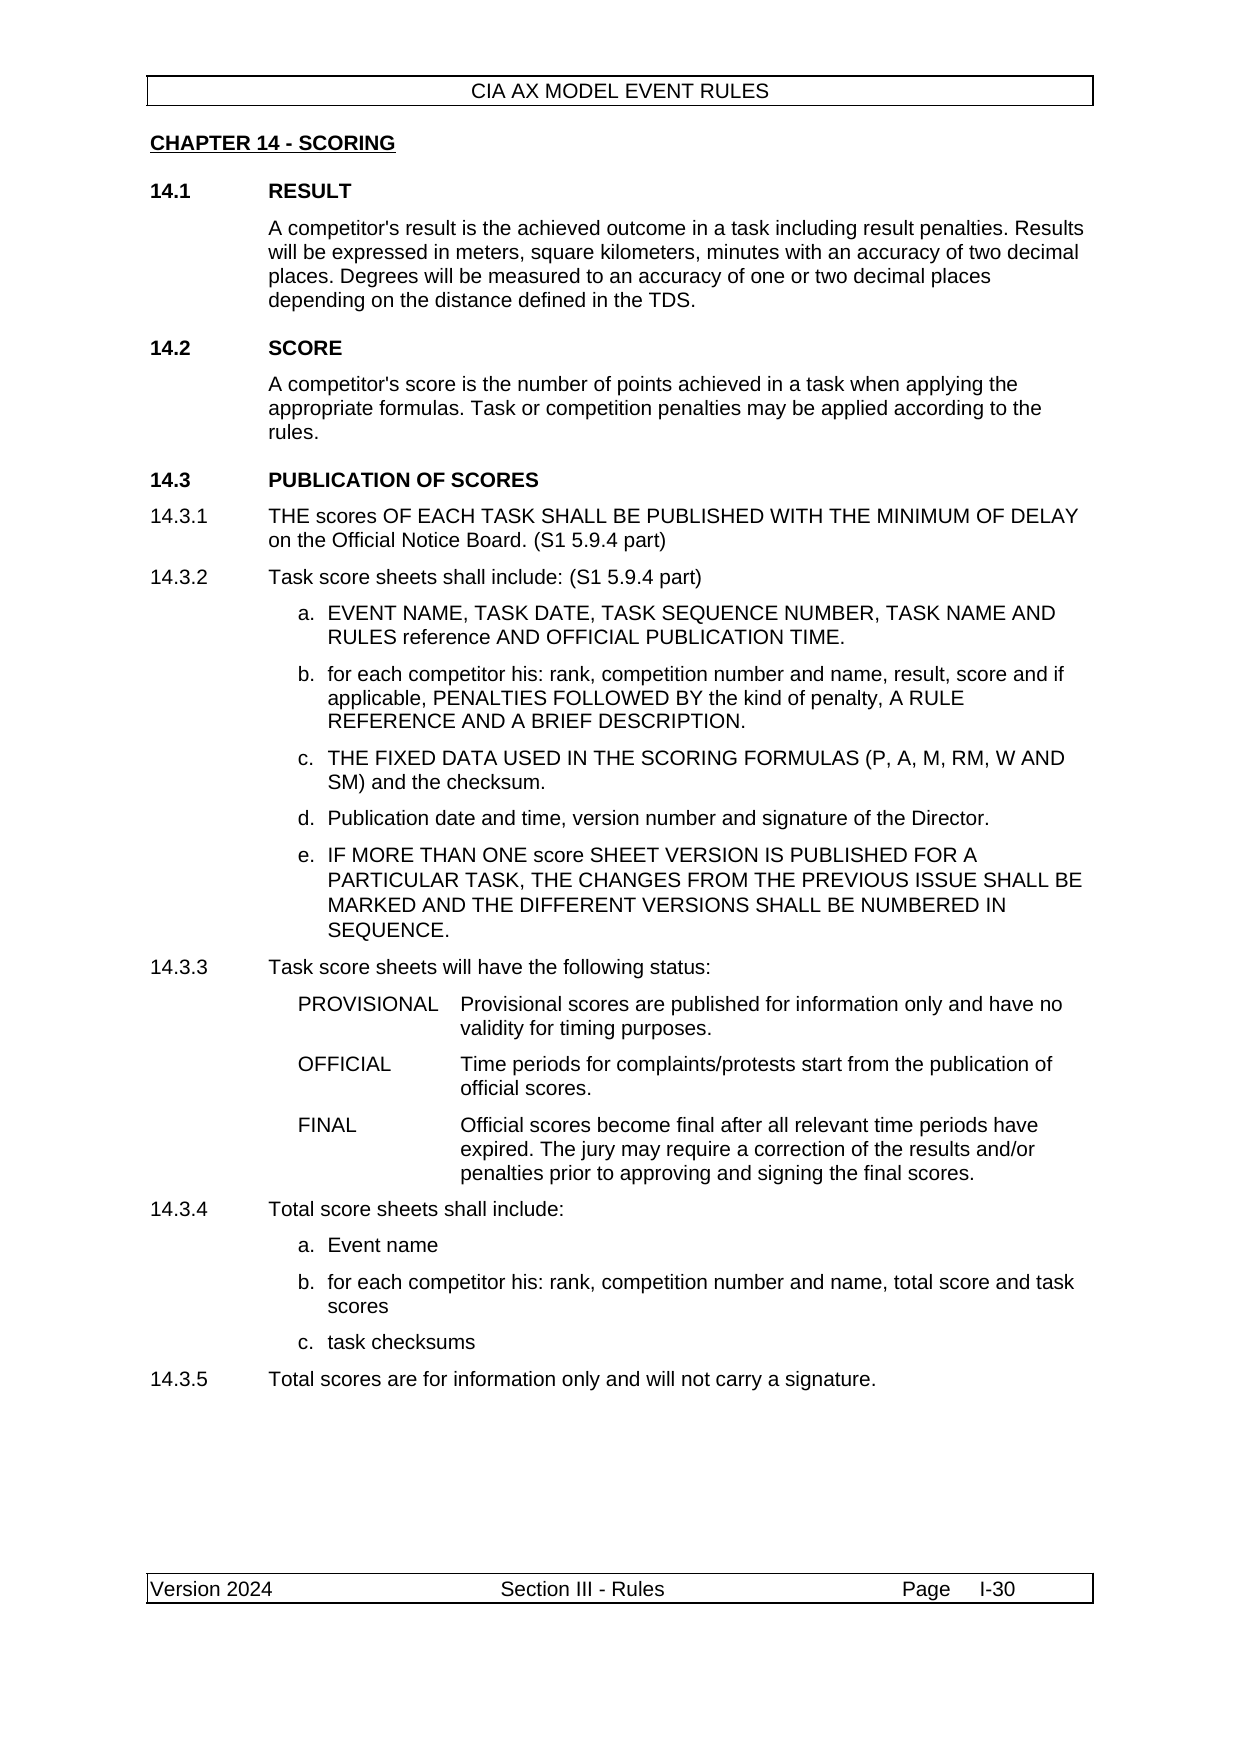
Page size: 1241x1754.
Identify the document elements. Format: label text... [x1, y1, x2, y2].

text c. task checksums [298, 1330, 1090, 1354]
text 14.3.2 Task score sheets shall include: (S1 5.9.4 part) [150, 564, 1090, 588]
text 14.3.1 THE scores OF EACH TASK SHALL BE PUBLISHED WITH THE MINIMUM OF DELAY on the Official Notice Board. (S1 5.9.4 part) [150, 504, 1090, 552]
text 14.3.3 Task score sheets will have the following status: [150, 955, 1090, 979]
text A competitor's score is the number of points achieved in a task when applying the appropriate formulas. Task or competition penalties may be applied according to the rules. [268, 372, 1090, 444]
text a. Event name [298, 1233, 1090, 1257]
text e. IF MORE THAN ONE score SHEET VERSION IS PUBLISHED FOR A PARTICULAR TASK, THE CHANGES FROM THE PREVIOUS ISSUE SHALL BE MARKED AND THE DIFFERENT VERSIONS SHALL BE NUMBERED IN SEQUENCE. [298, 843, 1090, 943]
subtitle 14.3 PUBLICATION OF SCORES [150, 468, 1090, 492]
text A competitor's result is the achieved outcome in a task including result penalties. Results will be expressed in meters, square kilometers, minutes with an accuracy of two decimal places. Degrees will be measured to an accuracy of one or two decimal places depending on the distance defined in the TDS. [268, 216, 1090, 311]
subtitle 14.1 RESULT [150, 179, 1090, 203]
text PROVISIONAL Provisional scores are published for information only and have no validity for timing purposes. [298, 992, 1090, 1039]
text FINAL Official scores become final after all relevant time periods have expired. The jury may require a correction of the results and/or penalties prior to approving and signing the final scores. [298, 1112, 1090, 1184]
text a. EVENT NAME, TASK DATE, TASK SEQUENCE NUMBER, TASK NAME AND RULES reference AND OFFICIAL PUBLICATION TIME. [298, 601, 1090, 649]
text c. THE FIXED DATA USED IN THE SCORING FORMULAS (P, A, M, RM, W AND SM) and the checksum. [298, 746, 1090, 794]
text 14.3.5 Total scores are for information only and will not carry a signature. [150, 1367, 1090, 1391]
text 14.3.4 Total score sheets shall include: [150, 1197, 1090, 1221]
subtitle CHAPTER 14 - SCORING [150, 131, 1090, 155]
text OFFICIAL Time periods for complaints/protests start from the publication of official scores. [298, 1052, 1090, 1100]
subtitle 14.2 SCORE [150, 335, 1090, 359]
text d. Publication date and time, version number and signature of the Director. [298, 806, 1090, 830]
text b. for each competitor his: rank, competition number and name, result, score and if applicable, PENALTIES FOLLOWED BY the kind of penalty, A RULE REFERENCE AND A BRIEF DESCRIPTION. [298, 661, 1090, 733]
text b. for each competitor his: rank, competition number and name, total score and task scores [298, 1270, 1090, 1318]
